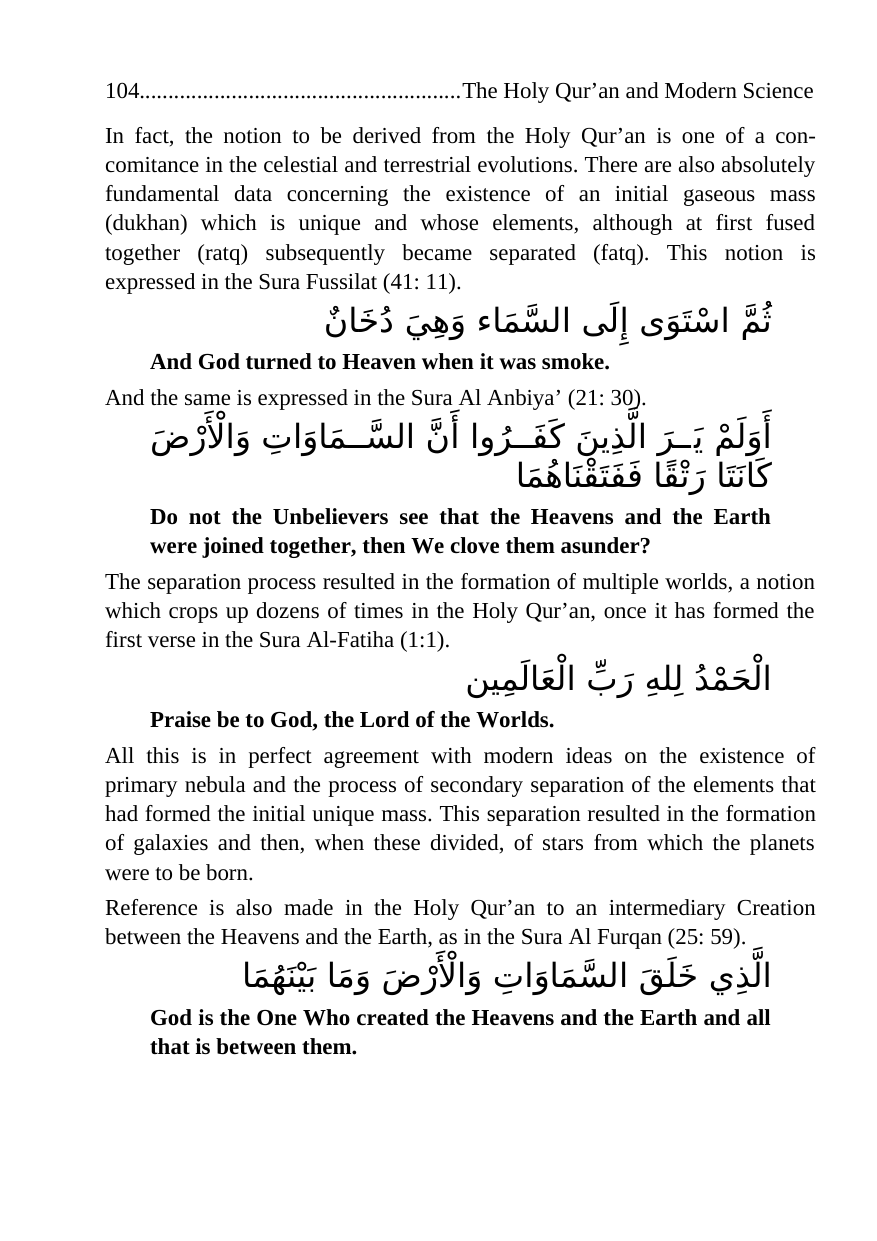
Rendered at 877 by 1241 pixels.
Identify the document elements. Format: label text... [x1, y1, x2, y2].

text In fact, the notion to be derived from the Holy Qur’an is one of a con-comitance in the celestial and terrestrial evolutions. There are also absolutely fundamental data concerning the existence of an initial gaseous mass (dukhan) which is unique and whose elements, although at first fused together (ratq) subsequently became separated (fatq). This notion is expressed in the Sura Fussilat (41: 11). [105, 120, 817, 295]
text And God turned to Heaven when it was smoke. [150, 346, 772, 376]
text God is the One Who created the Heavens and the Earth and all that is between them. [150, 1002, 772, 1060]
text Reference is also made in the Holy Qur’an to an intermediary Creation between the Heavens and the Earth, as in the Sura Al Furqan (25: 59). [105, 892, 817, 950]
text ثُمَّ اسْتَوَى إِلَى السَّمَاء وَهِيَ دُخَانٌ [150, 301, 772, 340]
text All this is in perfect agreement with modern ideas on the existence of primary nebula and the process of secondary separation of the elements that had formed the initial unique mass. This separation resulted in the formation of galaxies and then, when these divided, of stars from which the planets were to be born. [105, 740, 817, 886]
text أَوَلَمْ يَرَ الَّذِينَ كَفَرُوا أَنَّ السَّمَاوَاتِ وَالْأَرْضَ كَانَتَا رَتْقًا فَفَتَقْنَاهُمَا [150, 417, 772, 495]
text The separation process resulted in the formation of multiple worlds, a notion which crops up dozens of times in the Holy Qur’an, once it has formed the first verse in the Sura Al-Fatiha (1:1). [105, 566, 817, 653]
text الْحَمْدُ لِلهِ رَبِّ الْعَالَمِين [150, 659, 772, 698]
text الَّذِي خَلَقَ السَّمَاوَاتِ وَالْأَرْضَ وَمَا بَيْنَهُمَا [150, 957, 772, 996]
text Do not the Unbelievers see that the Heavens and the Earth were joined together, then We clove them asunder? [150, 501, 772, 559]
text And the same is expressed in the Sura Al Anbiya’ (21: 30). [105, 382, 817, 411]
text Praise be to God, the Lord of the Worlds. [150, 704, 772, 734]
